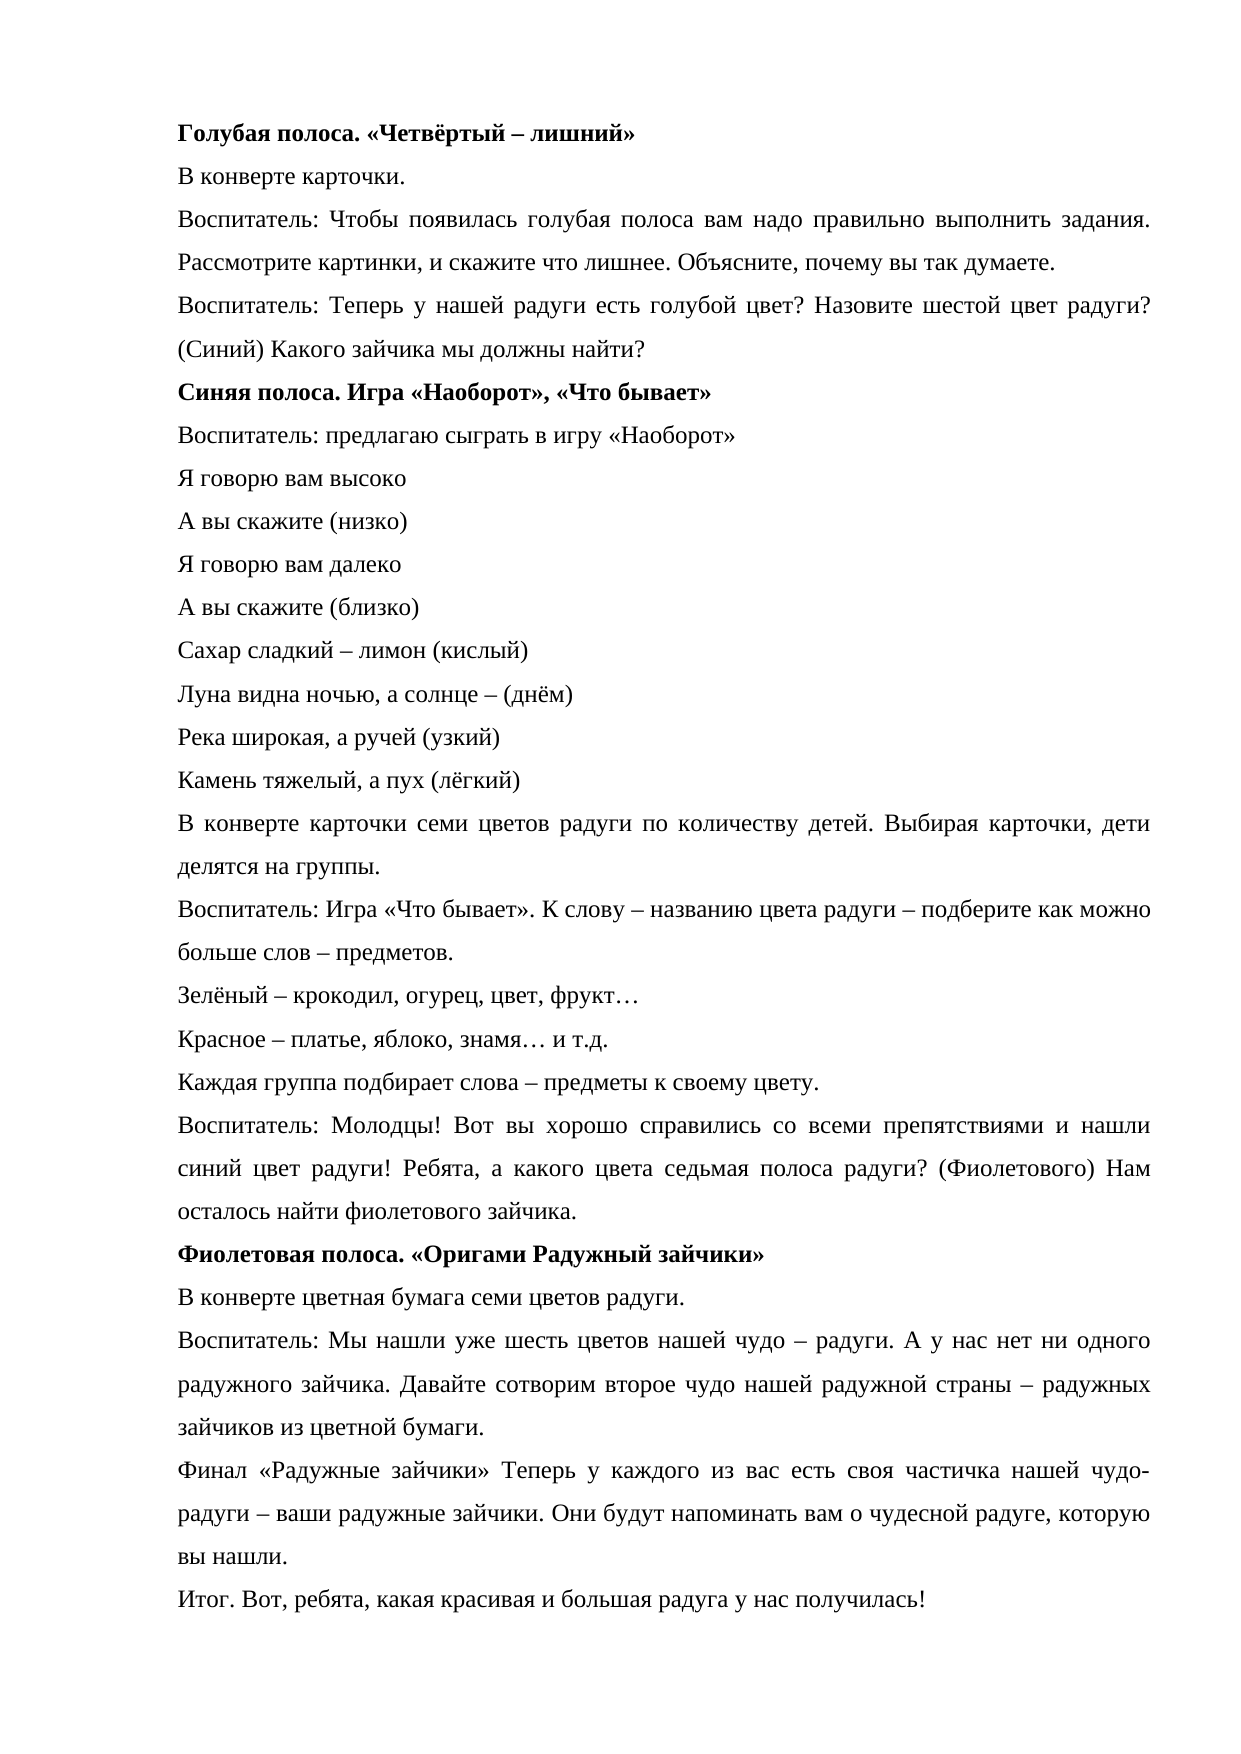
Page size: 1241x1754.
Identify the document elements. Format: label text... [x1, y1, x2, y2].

text Сахар сладкий – лимон (кислый) [177, 636, 1152, 664]
text Финал «Радужные зайчики» Теперь у каждого из вас есть своя частичка нашей чудо-радуги – ваши радужные зайчики. Они будут напоминать вам о чудесной радуге, которую вы нашли. [177, 1455, 1152, 1570]
text Река широкая, а ручей (узкий) [177, 722, 1152, 751]
text Фиолетовая полоса. «Оригами Радужный зайчики» [177, 1239, 1152, 1268]
text В конверте карточки. [177, 161, 1152, 190]
text Воспитатель: Молодцы! Вот вы хорошо справились со всеми препятствиями и нашли синий цвет радуги! Ребята, а какого цвета седьмая полоса радуги? (Фиолетового) Нам осталось найти фиолетового зайчика. [177, 1110, 1152, 1225]
text Воспитатель: Теперь у нашей радуги есть голубой цвет? Назовите шестой цвет радуги? (Синий) Какого зайчика мы должны найти? [177, 291, 1152, 362]
text Я говорю вам высоко [177, 463, 1152, 492]
text Воспитатель: Мы нашли уже шесть цветов нашей чудо – радуги. А у нас нет ни одного радужного зайчика. Давайте сотворим второе чудо нашей радужной страны – радужных зайчиков из цветной бумаги. [177, 1326, 1152, 1441]
text Камень тяжелый, а пух (лёгкий) [177, 765, 1152, 794]
text А вы скажите (близко) [177, 592, 1152, 621]
text В конверте цветная бумага семи цветов радуги. [177, 1282, 1152, 1311]
text Я говорю вам далеко [177, 549, 1152, 578]
text Воспитатель: Игра «Что бывает». К слову – названию цвета радуги – подберите как можно больше слов – предметов. [177, 894, 1152, 966]
text В конверте карточки семи цветов радуги по количеству детей. Выбирая карточки, дети делятся на группы. [177, 808, 1152, 880]
text Воспитатель: Чтобы появилась голубая полоса вам надо правильно выполнить задания. Рассмотрите картинки, и скажите что лишнее. Объясните, почему вы так думаете. [177, 204, 1152, 276]
text Синяя полоса. Игра «Наоборот», «Что бывает» [177, 377, 1152, 406]
text Итог. Вот, ребята, какая красивая и большая радуга у нас получилась! [177, 1584, 1152, 1613]
text Каждая группа подбирает слова – предметы к своему цвету. [177, 1067, 1152, 1096]
text Воспитатель: предлагаю сыграть в игру «Наоборот» [177, 420, 1152, 449]
text Луна видна ночью, а солнце – (днём) [177, 679, 1152, 707]
text А вы скажите (низко) [177, 506, 1152, 535]
text Голубая полоса. «Четвёртый – лишний» [177, 118, 1152, 147]
text Зелёный – крокодил, огурец, цвет, фрукт… [177, 981, 1152, 1009]
text Красное – платье, яблоко, знамя… и т.д. [177, 1024, 1152, 1052]
